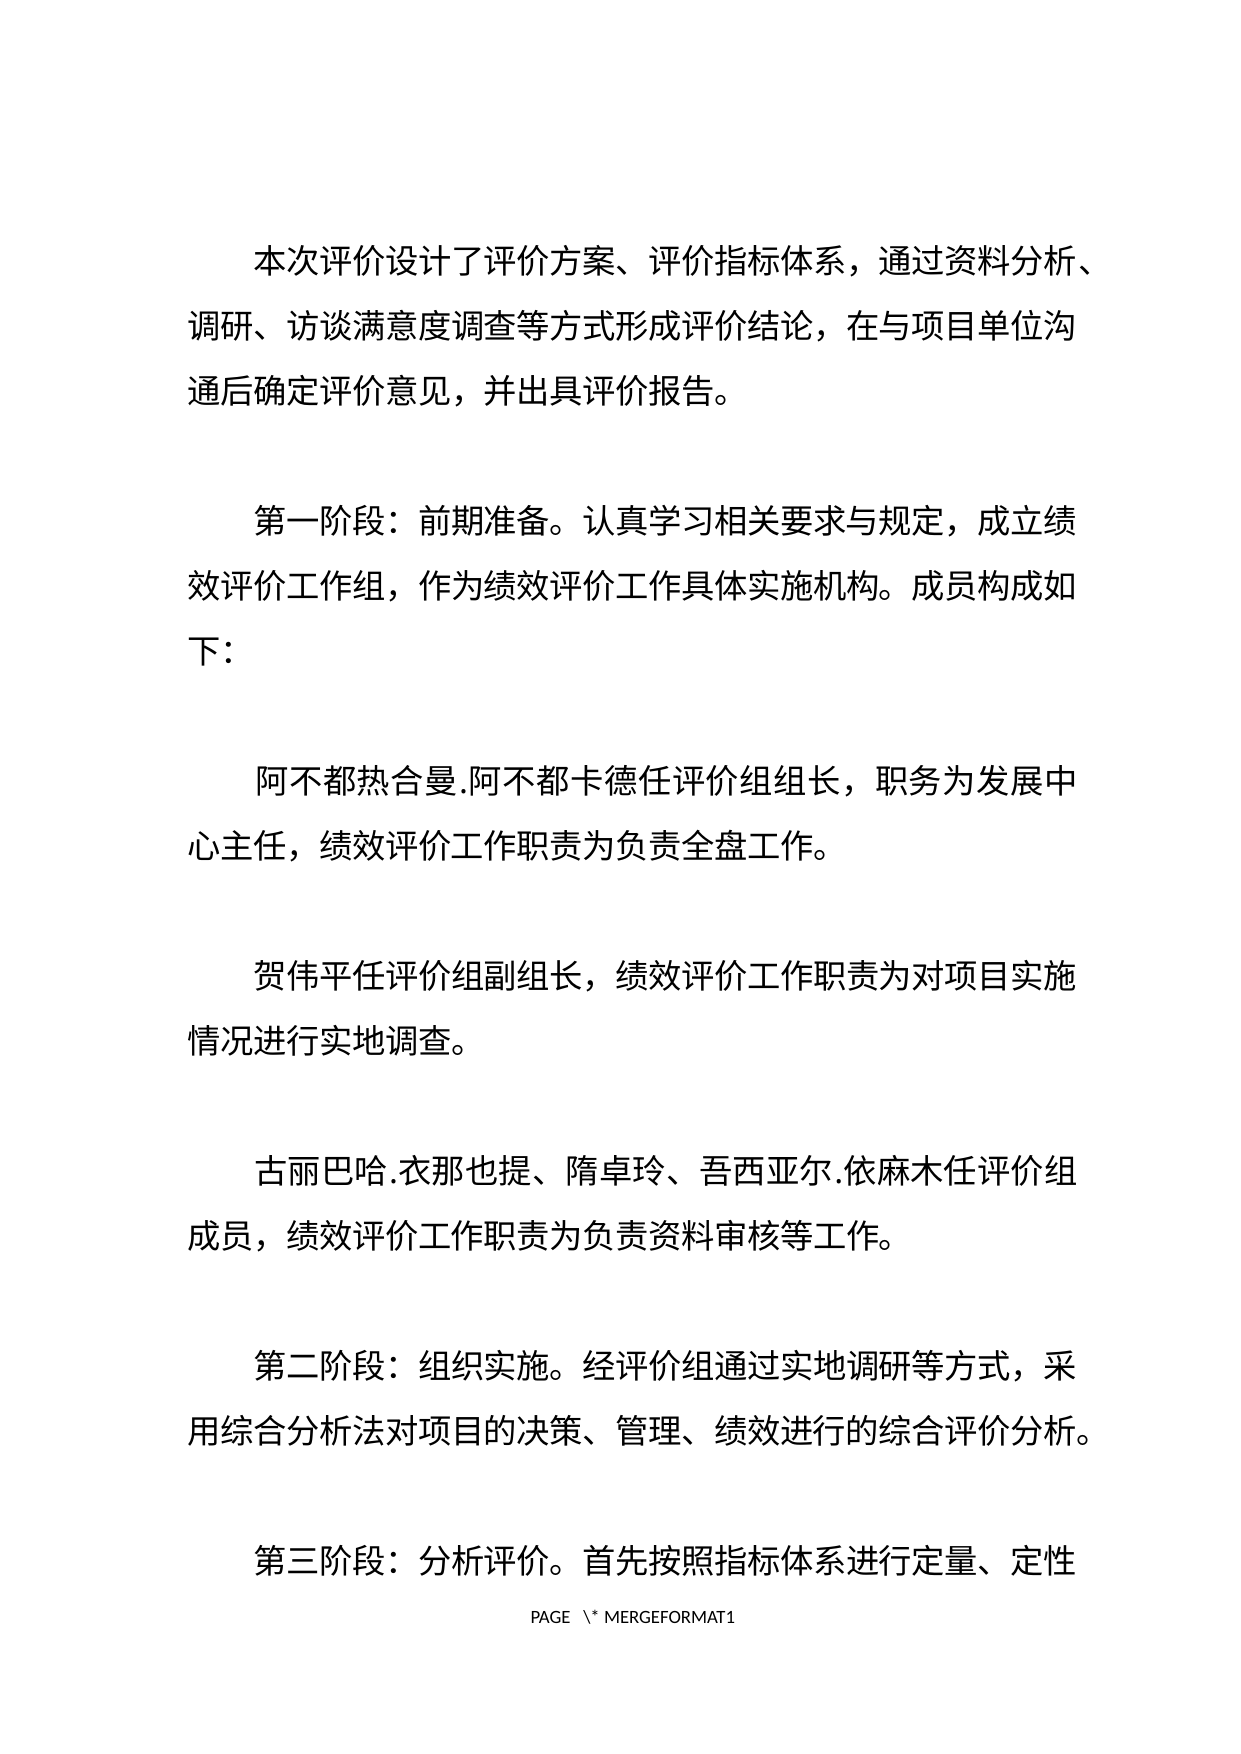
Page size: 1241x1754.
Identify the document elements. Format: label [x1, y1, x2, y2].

text [187, 162, 1078, 1592]
